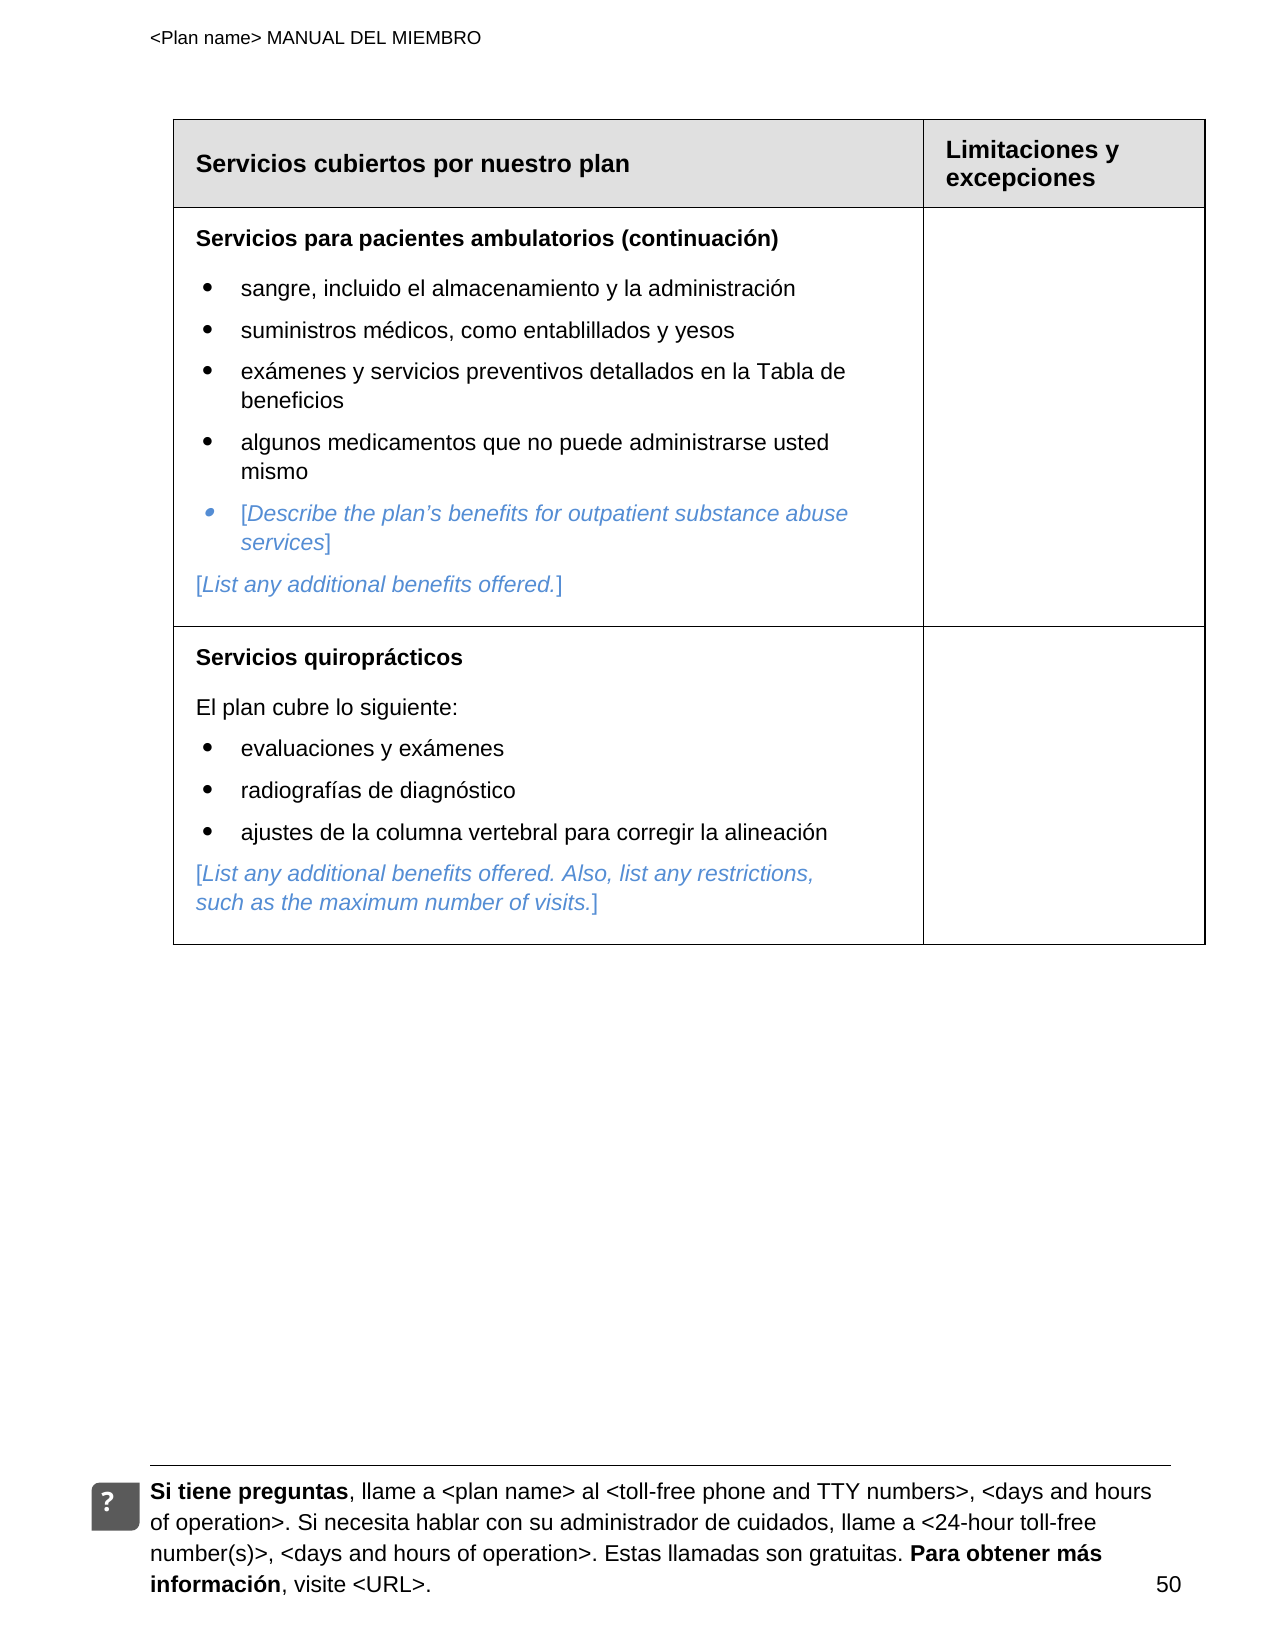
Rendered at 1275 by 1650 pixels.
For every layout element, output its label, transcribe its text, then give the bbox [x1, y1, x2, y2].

table_header Servicios cubiertos por nuestro plan [174, 120, 923, 207]
table_cell Servicios quiroprácticos El plan cubre lo siguiente: evaluaciones y exámenes radiografías de diagnóstico ajustes de la columna vertebral para corregir la alineación [List any additional benefits offered. Also, list any restrictions, such as the maximum number of visits.] [174, 627, 923, 944]
table_cell [924, 627, 1204, 944]
table_cell [924, 208, 1204, 626]
table_header Limitaciones y excepciones [924, 120, 1204, 207]
table_cell Servicios para pacientes ambulatorios (continuación) sangre, incluido el almacenamiento y la administración suministros médicos, como entablillados y yesos exámenes y servicios preventivos detallados en la Tabla de beneficios algunos medicamentos que no puede administrarse usted mismo [Describe the plan’s benefits for outpatient substance abuse services] [List any additional benefits offered.] [174, 208, 923, 626]
